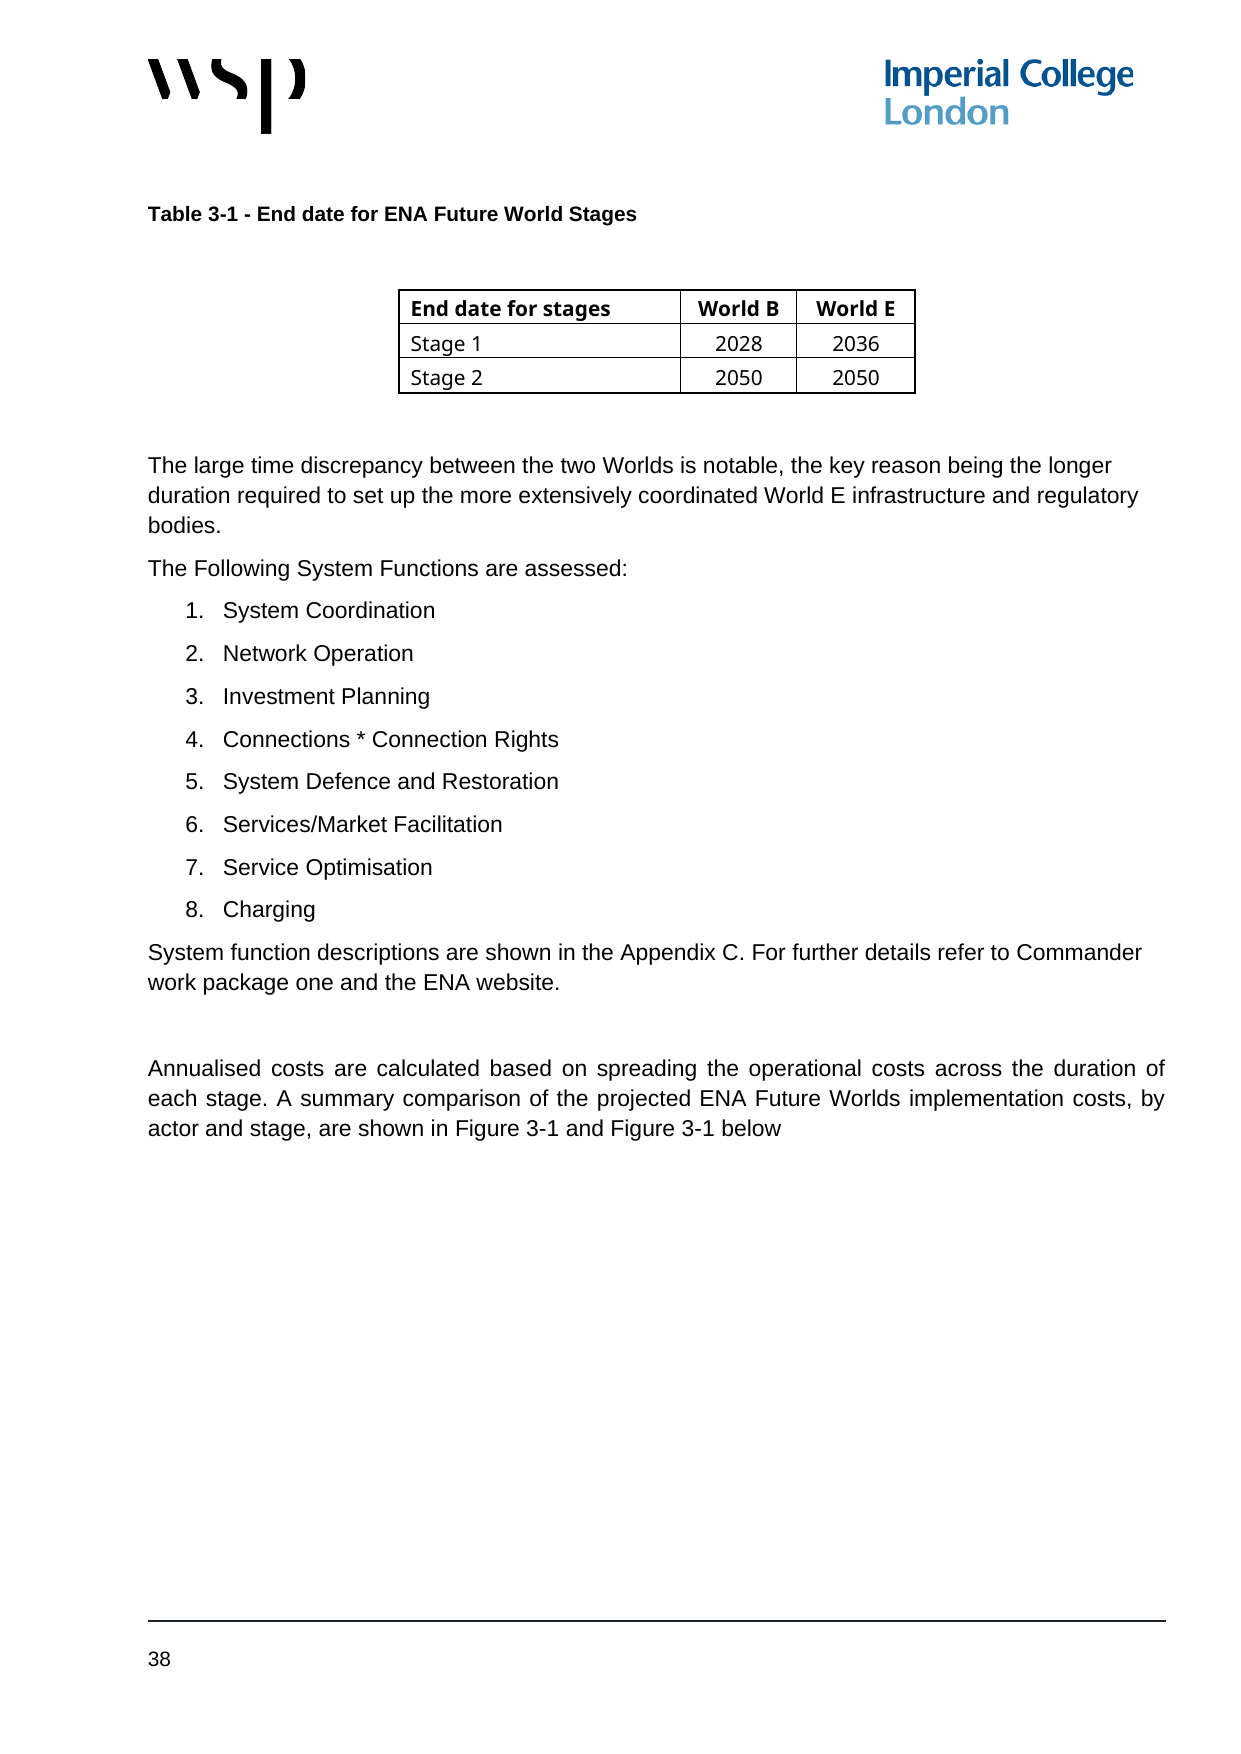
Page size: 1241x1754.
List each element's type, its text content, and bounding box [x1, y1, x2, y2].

list Investment Planning [185, 683, 1166, 709]
table_header World B [681, 291, 796, 323]
list System Defence and Restoration [185, 768, 1166, 795]
picture [885, 59, 1134, 125]
text The large time discrepancy between the two Worlds is notable, the key reason being the longer duration required to set up the more extensively coordinated World E infrastructure and regulatory bodies. [148, 452, 1166, 538]
table_cell 2050 [797, 358, 914, 392]
text The Following System Functions are assessed: [148, 555, 1166, 581]
table_cell 2028 [681, 324, 796, 357]
list Service Optimisation [185, 854, 1166, 880]
list Connections * Connection Rights [185, 726, 1166, 752]
table_cell 2050 [681, 358, 796, 392]
title Table 3-1 - End date for ENA Future World Stages [148, 202, 1166, 226]
list Charging [185, 896, 1166, 923]
table_cell Stage 1 [400, 324, 680, 357]
picture [147, 59, 306, 134]
list System Coordination [185, 597, 1166, 624]
list Network Operation [185, 640, 1166, 667]
list Services/Market Facilitation [185, 811, 1166, 837]
table_cell Stage 2 [400, 358, 680, 392]
table_cell 2036 [797, 324, 914, 357]
table_header World E [797, 291, 914, 323]
text System function descriptions are shown in the Appendix C. For further details refer to Commander work package one and the ENA website. [148, 939, 1166, 996]
table_header End date for stages [400, 291, 680, 323]
